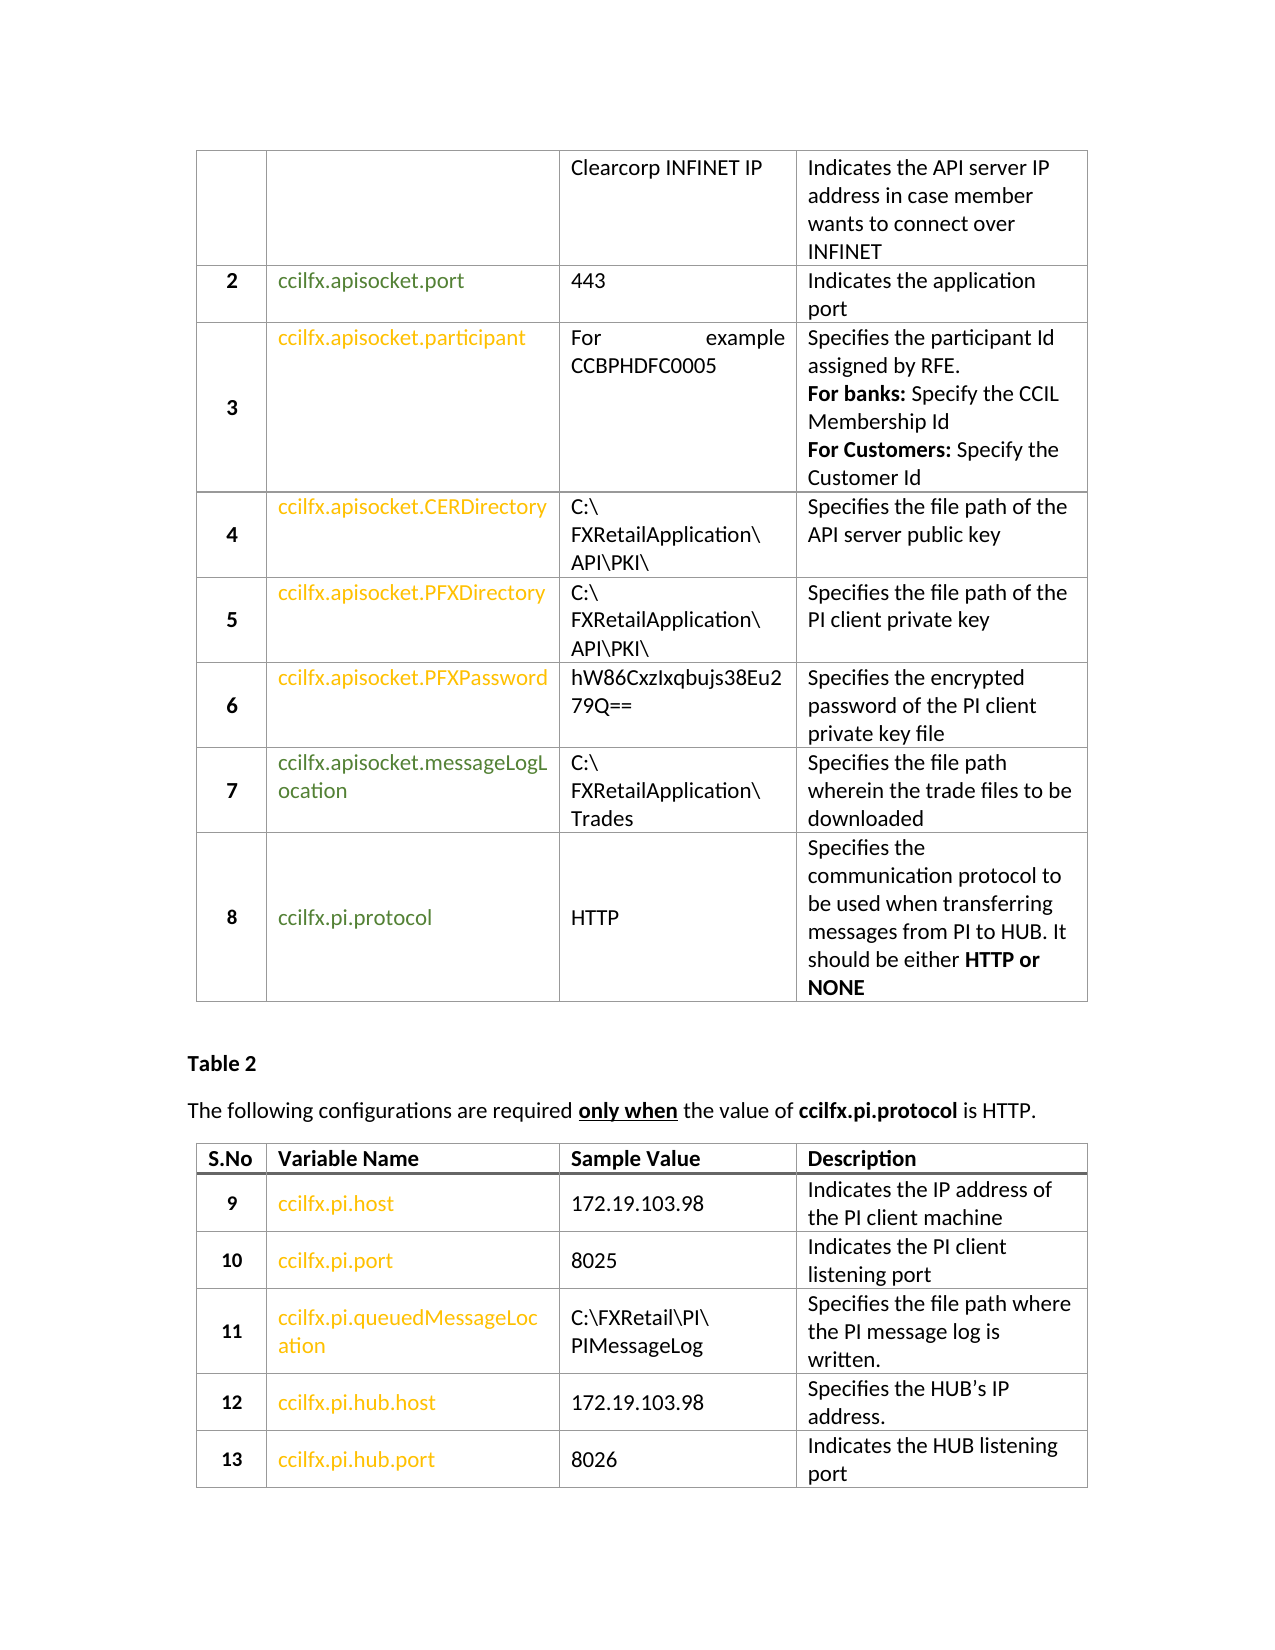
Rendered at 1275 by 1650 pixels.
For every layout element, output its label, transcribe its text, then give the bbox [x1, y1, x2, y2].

table_cell 9 [197, 1175, 266, 1231]
table_cell 8026 [560, 1431, 796, 1487]
table_cell Indicates the application port [797, 266, 1087, 322]
table_cell ccilfx.pi.port [267, 1232, 559, 1288]
table_header Description [797, 1144, 1087, 1172]
table_cell 11 [197, 1289, 266, 1373]
table_cell ccilfx.apisocket.messageLogLocation [267, 748, 559, 832]
table_cell ccilfx.pi.host [267, 1175, 559, 1231]
table_cell 8025 [560, 1232, 796, 1288]
table_cell Specifies the communication protocol to be used when transferring messages from PI to HUB. It should be either HTTP or NONE [797, 833, 1087, 1001]
table_cell Specifies the file path of the API server public key [797, 493, 1087, 577]
table_cell Specifies the file path of the PI client private key [797, 578, 1087, 662]
table_cell Specifies the HUB’s IP address. [797, 1374, 1087, 1430]
text Table 2 [187, 1049, 1125, 1077]
table_cell Specifies the file path where the PI message log is written. [797, 1289, 1087, 1373]
table_cell 172.19.103.98 [560, 1374, 796, 1430]
table_cell 443 [560, 266, 796, 322]
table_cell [267, 151, 559, 265]
table_cell ccilfx.pi.queuedMessageLocation [267, 1289, 559, 1373]
table_cell ccilfx.pi.hub.host [267, 1374, 559, 1430]
table_cell 12 [197, 1374, 266, 1430]
table_cell 7 [197, 748, 266, 832]
table_header S.No [197, 1144, 266, 1172]
table_cell 13 [197, 1431, 266, 1487]
table_header Sample Value [560, 1144, 796, 1172]
table_cell 172.19.103.98 [560, 1175, 796, 1231]
table_cell Indicates the IP address of the PI client machine [797, 1175, 1087, 1231]
table_cell C:\FXRetail\PI\PIMessageLog [560, 1289, 796, 1373]
table_cell 8 [197, 833, 266, 1001]
table_cell ccilfx.apisocket.PFXDirectory [267, 578, 559, 662]
table_cell C:\FXRetailApplication\API\PKI\ [560, 493, 796, 577]
table_cell ccilfx.pi.protocol [267, 833, 559, 1001]
table_cell ccilfx.apisocket.PFXPassword [267, 663, 559, 747]
text The following configurations are required only when the value of ccilfx.pi.protocol is HTTP. [187, 1096, 1125, 1124]
table_cell 10 [197, 1232, 266, 1288]
table_cell 5 [197, 578, 266, 662]
table_cell 2 [197, 266, 266, 322]
table_cell Specifies the encrypted password of the PI client private key file [797, 663, 1087, 747]
table_cell 6 [197, 663, 266, 747]
table_cell 3 [197, 323, 266, 491]
table_cell HTTP [560, 833, 796, 1001]
table_cell For example CCBPHDFC0005 [560, 323, 796, 491]
table_cell ccilfx.apisocket.participant [267, 323, 559, 491]
table_cell 1 [197, 151, 266, 265]
table_cell C:\FXRetailApplication\Trades [560, 748, 796, 832]
table_cell Indicates the PI client listening port [797, 1232, 1087, 1288]
table_cell Specifies the file path wherein the trade files to be downloaded [797, 748, 1087, 832]
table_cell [560, 151, 796, 265]
table_cell hW86CxzIxqbujs38Eu279Q== [560, 663, 796, 747]
table_cell Specifies the participant Id assigned by RFE. For banks: Specify the CCIL Membership Id For Customers: Specify the Customer Id [797, 323, 1087, 491]
table_cell ccilfx.apisocket.port [267, 266, 559, 322]
table_cell ccilfx.apisocket.CERDirectory [267, 493, 559, 577]
table_cell Indicates the HUB listening port [797, 1431, 1087, 1487]
table_cell ccilfx.pi.hub.port [267, 1431, 559, 1487]
table_cell 4 [197, 493, 266, 577]
table_cell C:\FXRetailApplication\API\PKI\ [560, 578, 796, 662]
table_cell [797, 151, 1087, 265]
table_header Variable Name [267, 1144, 559, 1172]
